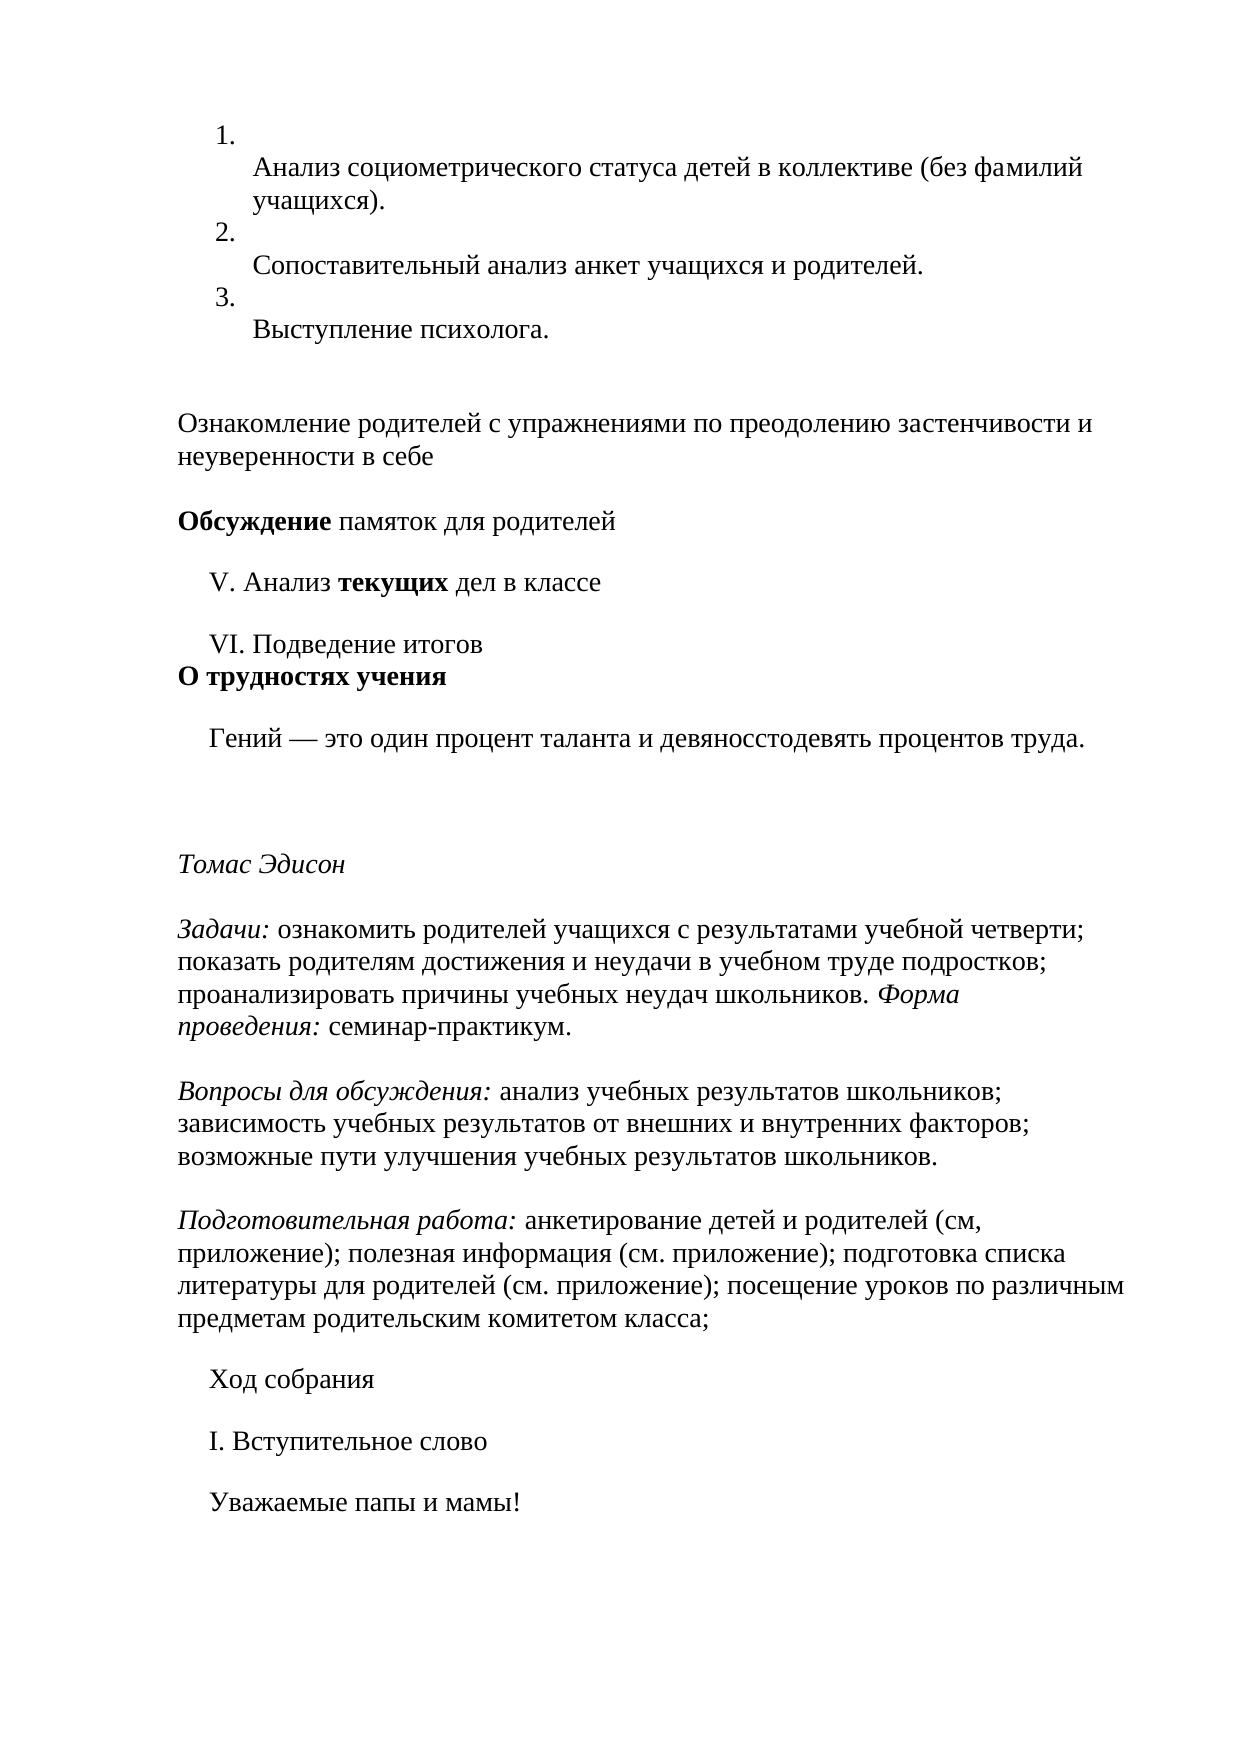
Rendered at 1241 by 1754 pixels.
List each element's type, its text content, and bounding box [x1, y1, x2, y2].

text V. Анализ текущих дел в классе [177, 565, 1152, 598]
text VI. Подведение итогов О трудностях учения [177, 627, 1152, 692]
list Выступление психолога. [215, 280, 1152, 345]
text Томас Эдисон Задачи: ознакомить родителей учащихся с результатами учебной четверти; показать родителям достижения и неудачи в учебном труде подростков; проанализировать причины учебных неудач школьников. Форма проведения: семинар-практикум. Вопросы для обсуждения: анализ учебных результатов школьников; зависимость учебных результатов от внешних и внутренних факторов; возможные пути улучшения учебных результатов школьников. Подготовительная работа: анкетирование детей и родителей (см, приложение); полезная информация (см. приложение); подготовка списка литературы для родителей (см. приложение); посещение уроков по различным предметам родительским комитетом класса; [177, 782, 1152, 1333]
text Уважаемые папы и мамы! [177, 1485, 1152, 1518]
list Анализ социометрического статуса детей в коллективе (без фамилий учащихся). [215, 118, 1152, 215]
text Гений — это один процент таланта и девяносстодевять процентов труда. [177, 721, 1152, 753]
list Сопоставительный анализ анкет учащихся и родителей. [215, 215, 1152, 280]
text Ознакомление родителей с упражнениями по преодолению застенчивости и неуверенности в себе Обсуждение памяток для родителей [177, 374, 1152, 536]
text Ход собрания [177, 1362, 1152, 1394]
text I. Вступительное слово [177, 1424, 1152, 1456]
